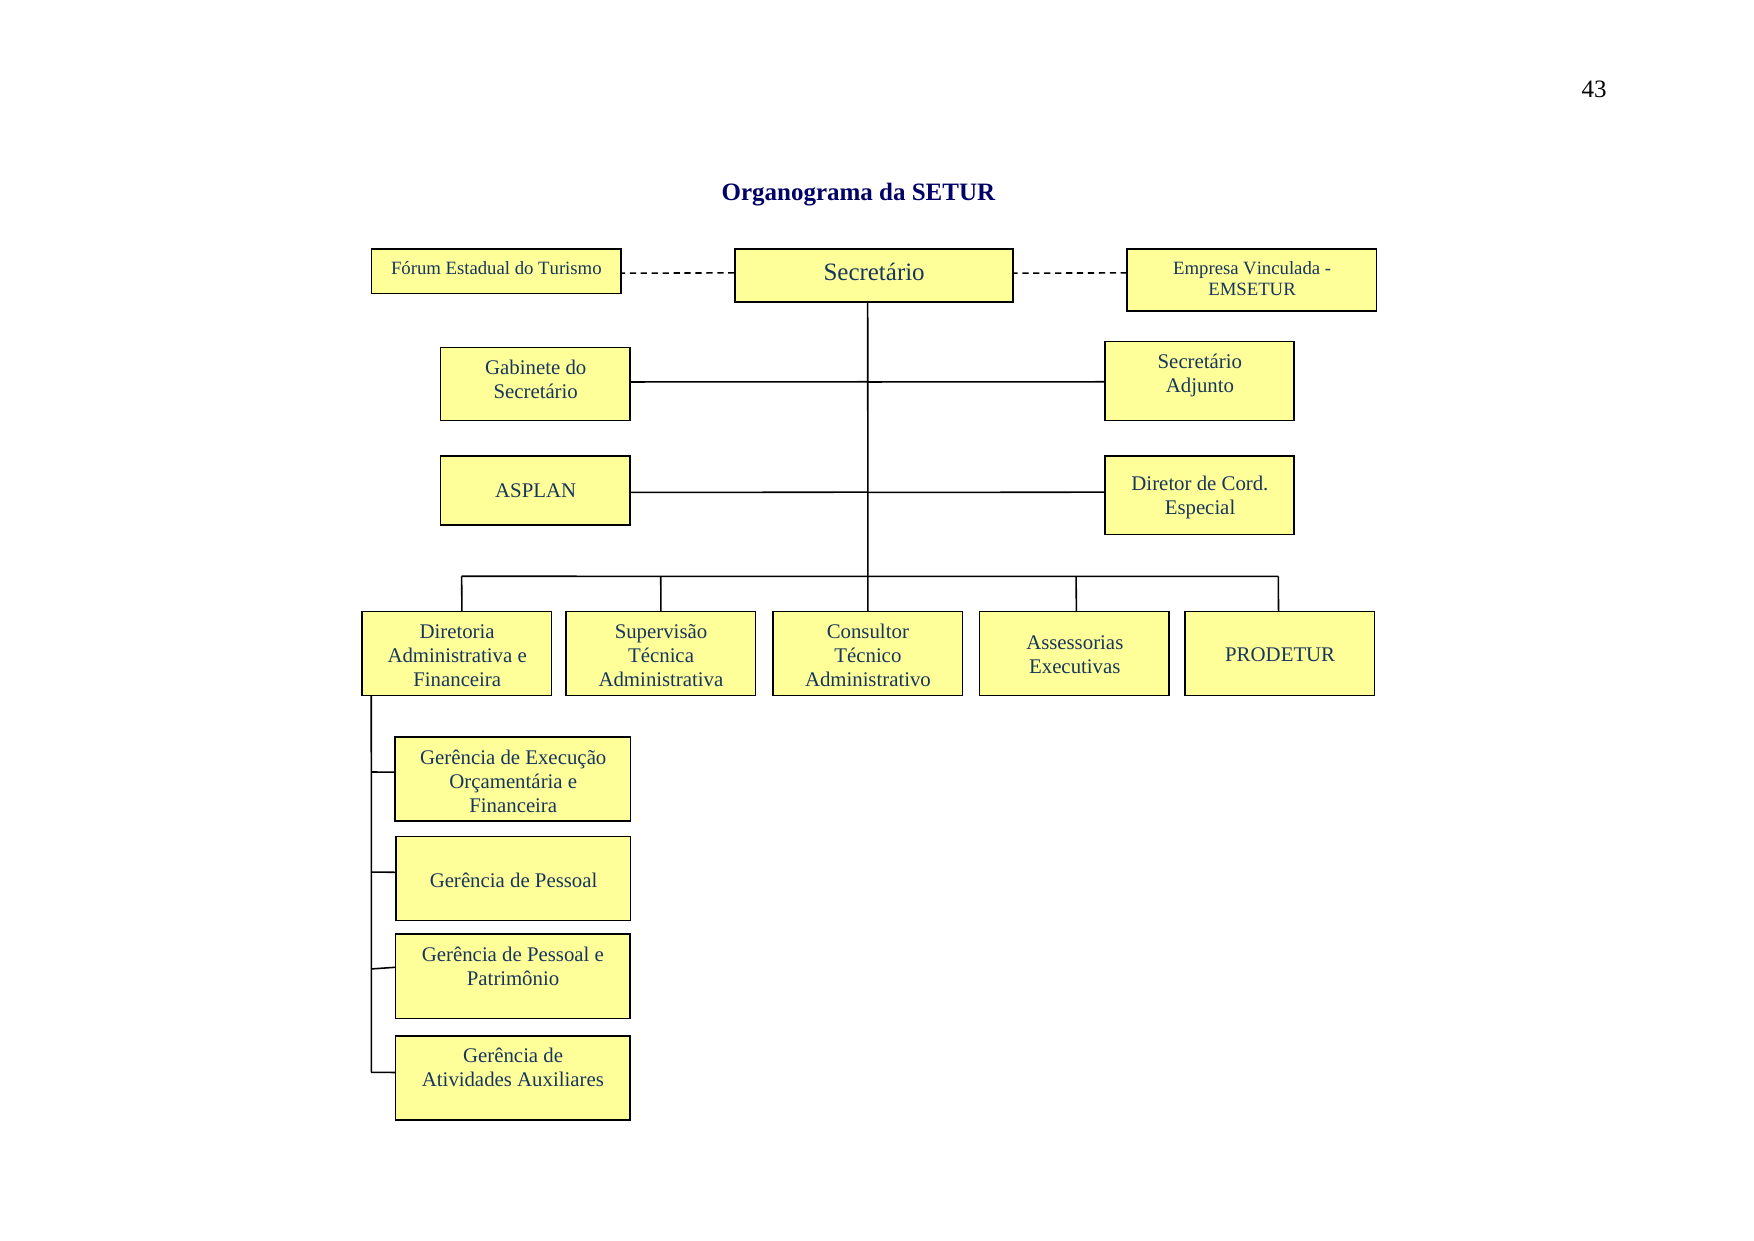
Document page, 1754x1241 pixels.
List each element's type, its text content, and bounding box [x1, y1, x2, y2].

text Organograma da SETUR [110, 177, 1606, 206]
